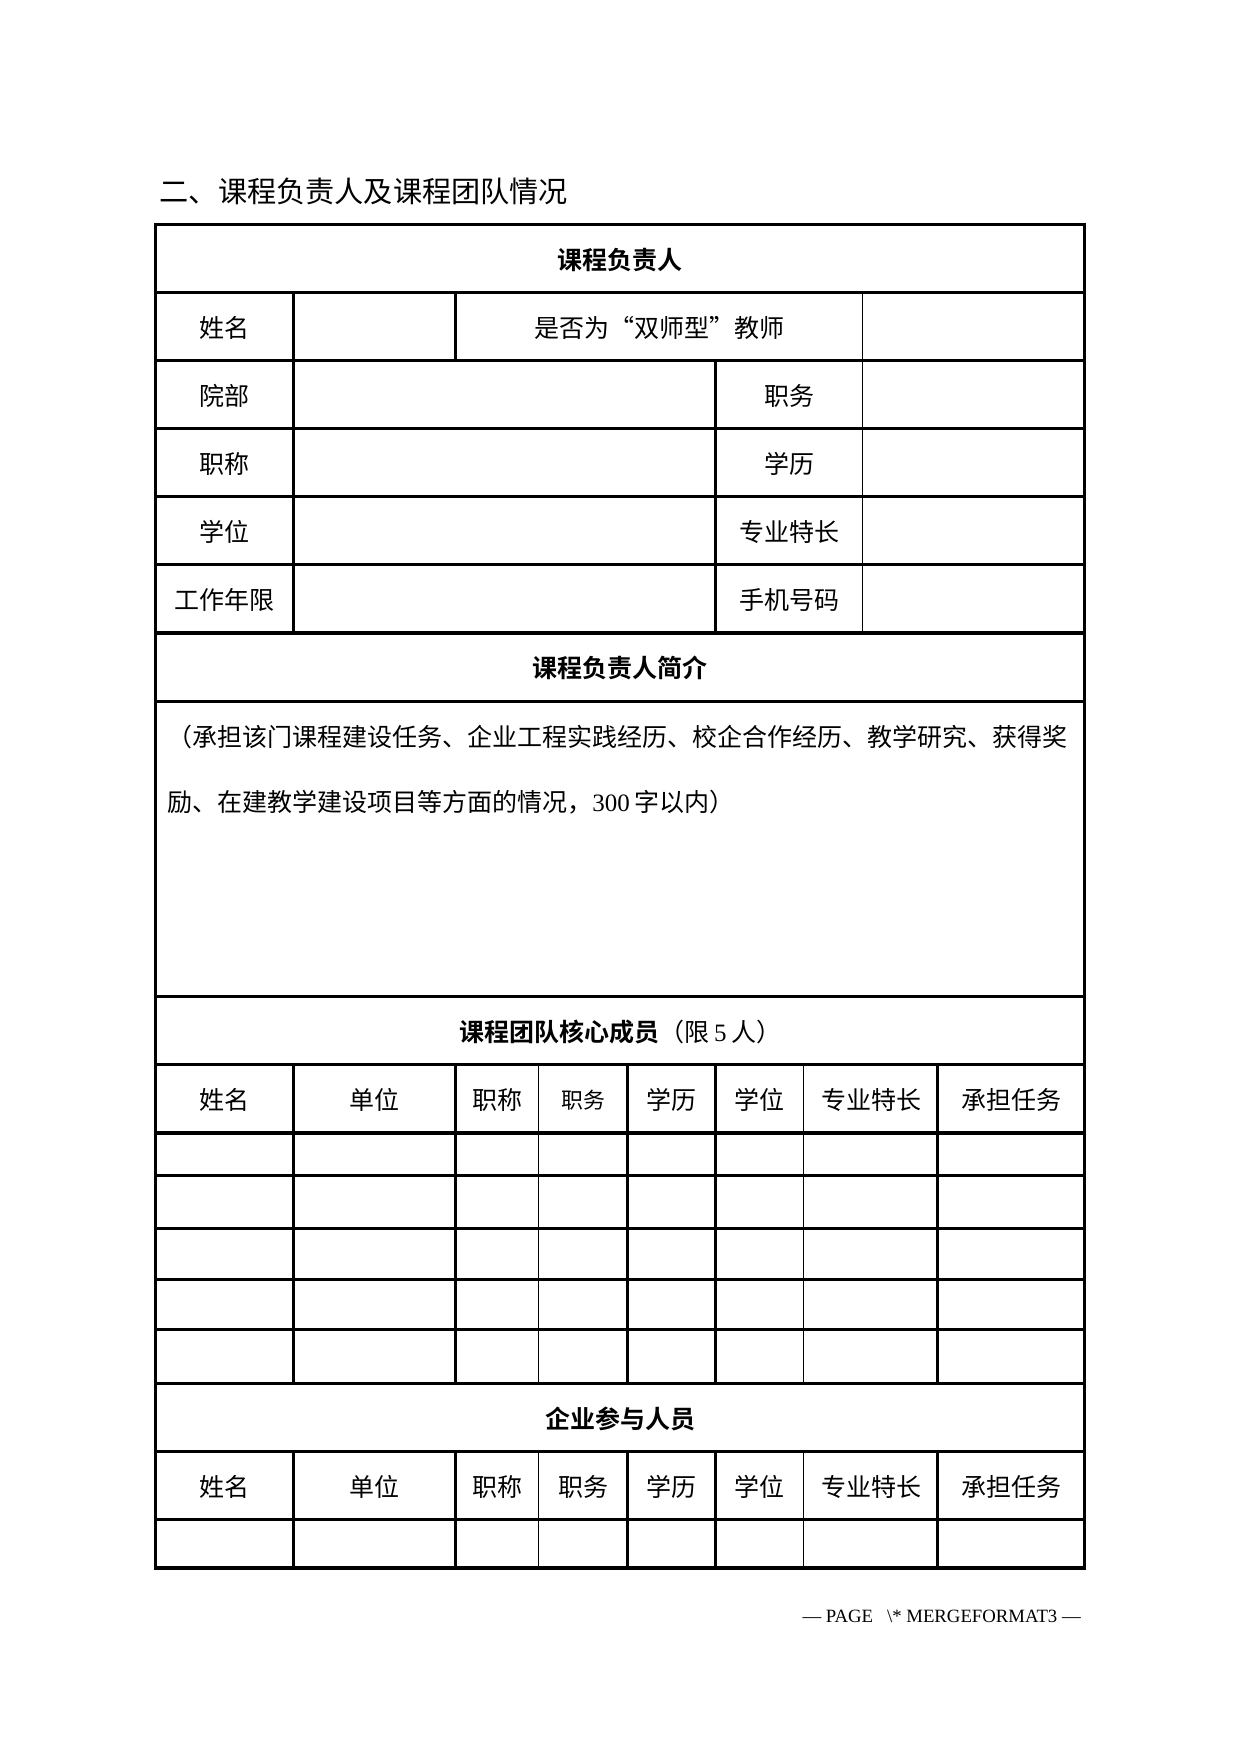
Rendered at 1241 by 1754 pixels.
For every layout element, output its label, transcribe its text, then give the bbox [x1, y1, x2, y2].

table_cell [939, 1281, 1083, 1328]
table_cell 单位 [295, 1066, 454, 1131]
table_cell [804, 1177, 936, 1227]
table_cell 企业参与人员 [157, 1385, 1083, 1450]
table_cell [457, 1331, 538, 1382]
table_cell 单位 [295, 1453, 454, 1518]
table_cell 职务 [539, 1066, 626, 1131]
table_cell [295, 1135, 454, 1174]
table_cell [629, 1135, 714, 1174]
table_cell [717, 1281, 803, 1328]
table_cell [939, 1521, 1083, 1566]
table_cell [939, 1230, 1083, 1278]
table_cell [157, 1177, 292, 1227]
table_cell [457, 1135, 538, 1174]
table_cell [863, 566, 1083, 631]
table_cell [717, 1177, 803, 1227]
table_cell 工作年限 [157, 566, 292, 631]
table_cell [629, 1331, 714, 1382]
table_cell [804, 1331, 936, 1382]
table_cell [157, 1135, 292, 1174]
table_header 课程负责人 [157, 226, 1083, 291]
table_cell [295, 294, 454, 359]
table_cell 课程负责人简介 [157, 635, 1083, 699]
table_cell 专业特长 [804, 1066, 936, 1131]
table_cell [295, 566, 714, 631]
table_cell [863, 294, 1083, 359]
table_cell 职务 [717, 362, 862, 427]
table_cell [295, 430, 714, 495]
table_cell [539, 1135, 626, 1174]
table_cell [804, 1521, 936, 1566]
table_cell [863, 498, 1083, 563]
table_cell [939, 1331, 1083, 1382]
table_cell 职务 [539, 1453, 626, 1518]
table_cell 姓名 [157, 294, 292, 359]
table_cell [295, 1331, 454, 1382]
table_cell 姓名 [157, 1453, 292, 1518]
table_cell [629, 1230, 714, 1278]
table_cell [295, 1281, 454, 1328]
table_cell [295, 1230, 454, 1278]
table_cell 学位 [717, 1066, 803, 1131]
table_cell [539, 1230, 626, 1278]
text 二、课程负责人及课程团队情况 [159, 158, 1081, 223]
table_cell [629, 1177, 714, 1227]
table_cell 专业特长 [804, 1453, 936, 1518]
table_cell 姓名 [157, 1066, 292, 1131]
table_cell [295, 1177, 454, 1227]
table_cell [629, 1281, 714, 1328]
table_cell [717, 1230, 803, 1278]
table_cell 承担任务 [939, 1066, 1083, 1131]
table_cell [539, 1331, 626, 1382]
table_cell 学位 [157, 498, 292, 563]
table_cell [457, 1281, 538, 1328]
table_cell [457, 1177, 538, 1227]
table_cell 职称 [457, 1066, 538, 1131]
table_cell [295, 362, 714, 427]
table_cell [457, 1230, 538, 1278]
table_cell [939, 1177, 1083, 1227]
table_cell [539, 1281, 626, 1328]
table_cell [804, 1281, 936, 1328]
table_cell [157, 1521, 292, 1566]
table_cell 学历 [717, 430, 862, 495]
table_cell 手机号码 [717, 566, 862, 631]
table_cell [717, 1135, 803, 1174]
table_cell [717, 1331, 803, 1382]
table_cell [295, 498, 714, 563]
table_cell [539, 1177, 626, 1227]
table_cell 院部 [157, 362, 292, 427]
table_cell [863, 362, 1083, 427]
table_cell [939, 1135, 1083, 1174]
table_cell 是否为“双师型”教师 [457, 294, 862, 359]
table_cell [717, 1521, 803, 1566]
table_cell 专业特长 [717, 498, 862, 563]
table_cell [457, 1521, 538, 1566]
table_cell [157, 1230, 292, 1278]
table_cell [539, 1521, 626, 1566]
table_cell 学历 [629, 1066, 714, 1131]
table_cell [157, 1281, 292, 1328]
table_cell 承担任务 [939, 1453, 1083, 1518]
table_cell [804, 1230, 936, 1278]
table_cell [804, 1135, 936, 1174]
table_cell [863, 430, 1083, 495]
table_cell 职称 [157, 430, 292, 495]
table_cell （承担该门课程建设任务、企业工程实践经历、校企合作经历、教学研究、获得奖励、在建教学建设项目等方面的情况，300字以内） [157, 703, 1083, 995]
table_cell [629, 1521, 714, 1566]
table_cell [295, 1521, 454, 1566]
table_cell 课程团队核心成员（限5人） [157, 998, 1083, 1063]
table_cell 学历 [629, 1453, 714, 1518]
table_cell 职称 [457, 1453, 538, 1518]
table_cell 学位 [717, 1453, 803, 1518]
table_cell [157, 1331, 292, 1382]
